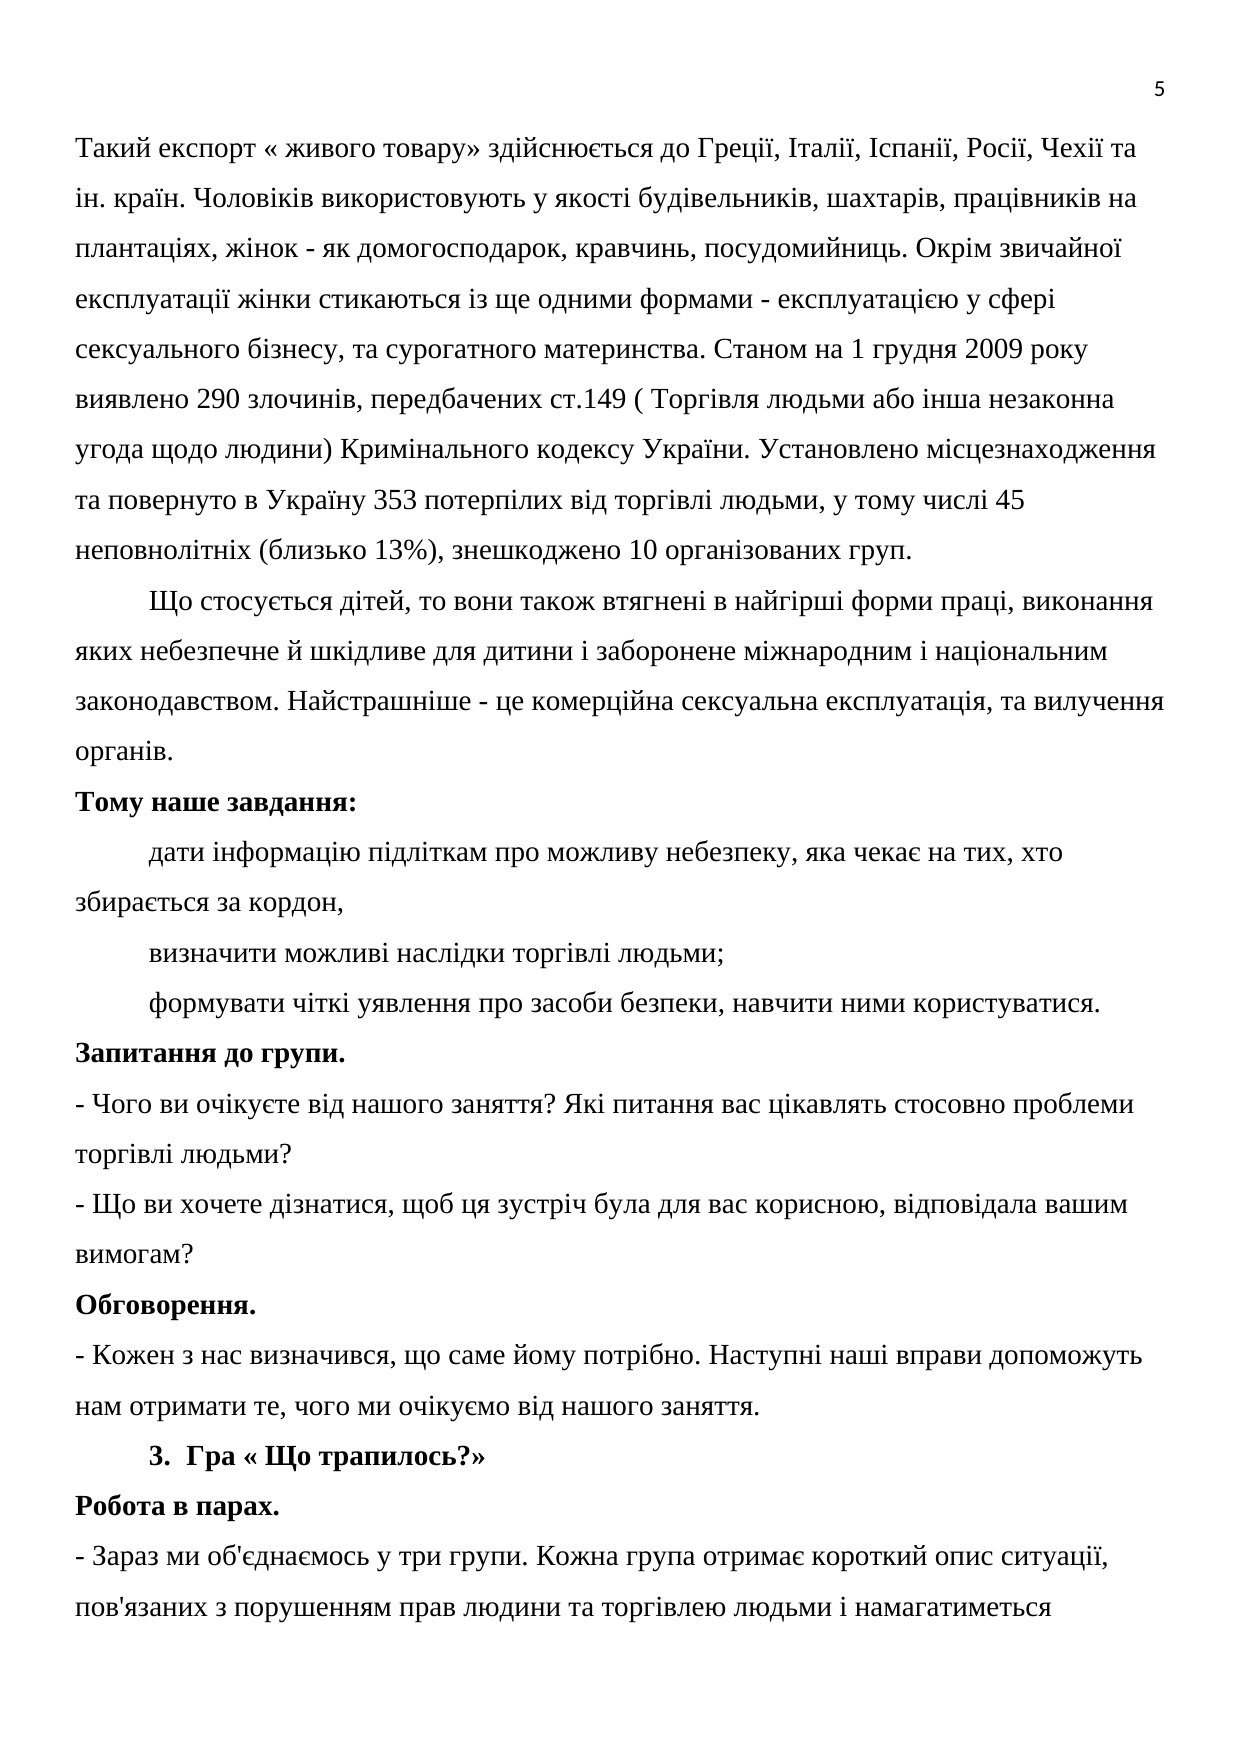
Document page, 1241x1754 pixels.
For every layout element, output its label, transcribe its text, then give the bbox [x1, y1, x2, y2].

text Робота в парах. [75, 1488, 1165, 1522]
text - Що ви хочете дізнатися, щоб ця зустріч була для вас корисною, відповідала вашим вимогам? [75, 1186, 1165, 1270]
text Такий експорт « живого товару» здійснюється до Греції, Італії, Іспанії, Росії, Чехії та ін. країн. Чоловіків використовують у якості будівельників, шахтарів, працівників на плантаціях, жінок - як домогосподарок, кравчинь, посудомийниць. Окрім звичайної експлуатації жінки стикаються із ще одними формами - експлуатацією у сфері сексуального бізнесу, та сурогатного материнства. Станом на 1 грудня 2009 року виявлено 290 злочинів, передбачених ст.149 ( Торгівля людьми або інша незаконна угода щодо людини) Кримінального кодексу України. Установлено місцезнаходження та повернуто в Україну 353 потерпілих від торгівлі людьми, у тому числі 45 неповнолітніх (близько 13%), знешкоджено 10 організованих груп. [75, 130, 1165, 566]
text Обговорення. [75, 1287, 1165, 1321]
text Запитання до групи. [75, 1035, 1165, 1069]
text Що стосується дітей, то вони також втягнені в найгірші форми праці, виконання яких небезпечне й шкідливе для дитини і заборонене міжнародним і національним законодавством. Найстрашніше - це комерційна сексуальна експлуатація, та вилучення органів. [75, 583, 1165, 767]
text  формувати чіткі уявлення про засоби безпеки, навчити ними користуватися. [75, 985, 1165, 1019]
text  дати інформацію підліткам про можливу небезпеку, яка чекає на тих, хто збирається за кордон, [75, 834, 1165, 918]
text  визначити можливі наслідки торгівлі людьми; [75, 935, 1165, 968]
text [75, 1538, 1165, 1622]
text - Кожен з нас визначився, що саме йому потрібно. Наступні наші вправи допоможуть нам отримати те, чого ми очікуємо від нашого заняття. [75, 1337, 1165, 1421]
list Гра « Що трапилось?» [149, 1438, 1165, 1471]
text Тому наше завдання: [75, 784, 1165, 817]
text - Чого ви очікуєте від нашого заняття? Які питання вас цікавлять стосовно проблеми торгівлі людьми? [75, 1086, 1165, 1169]
